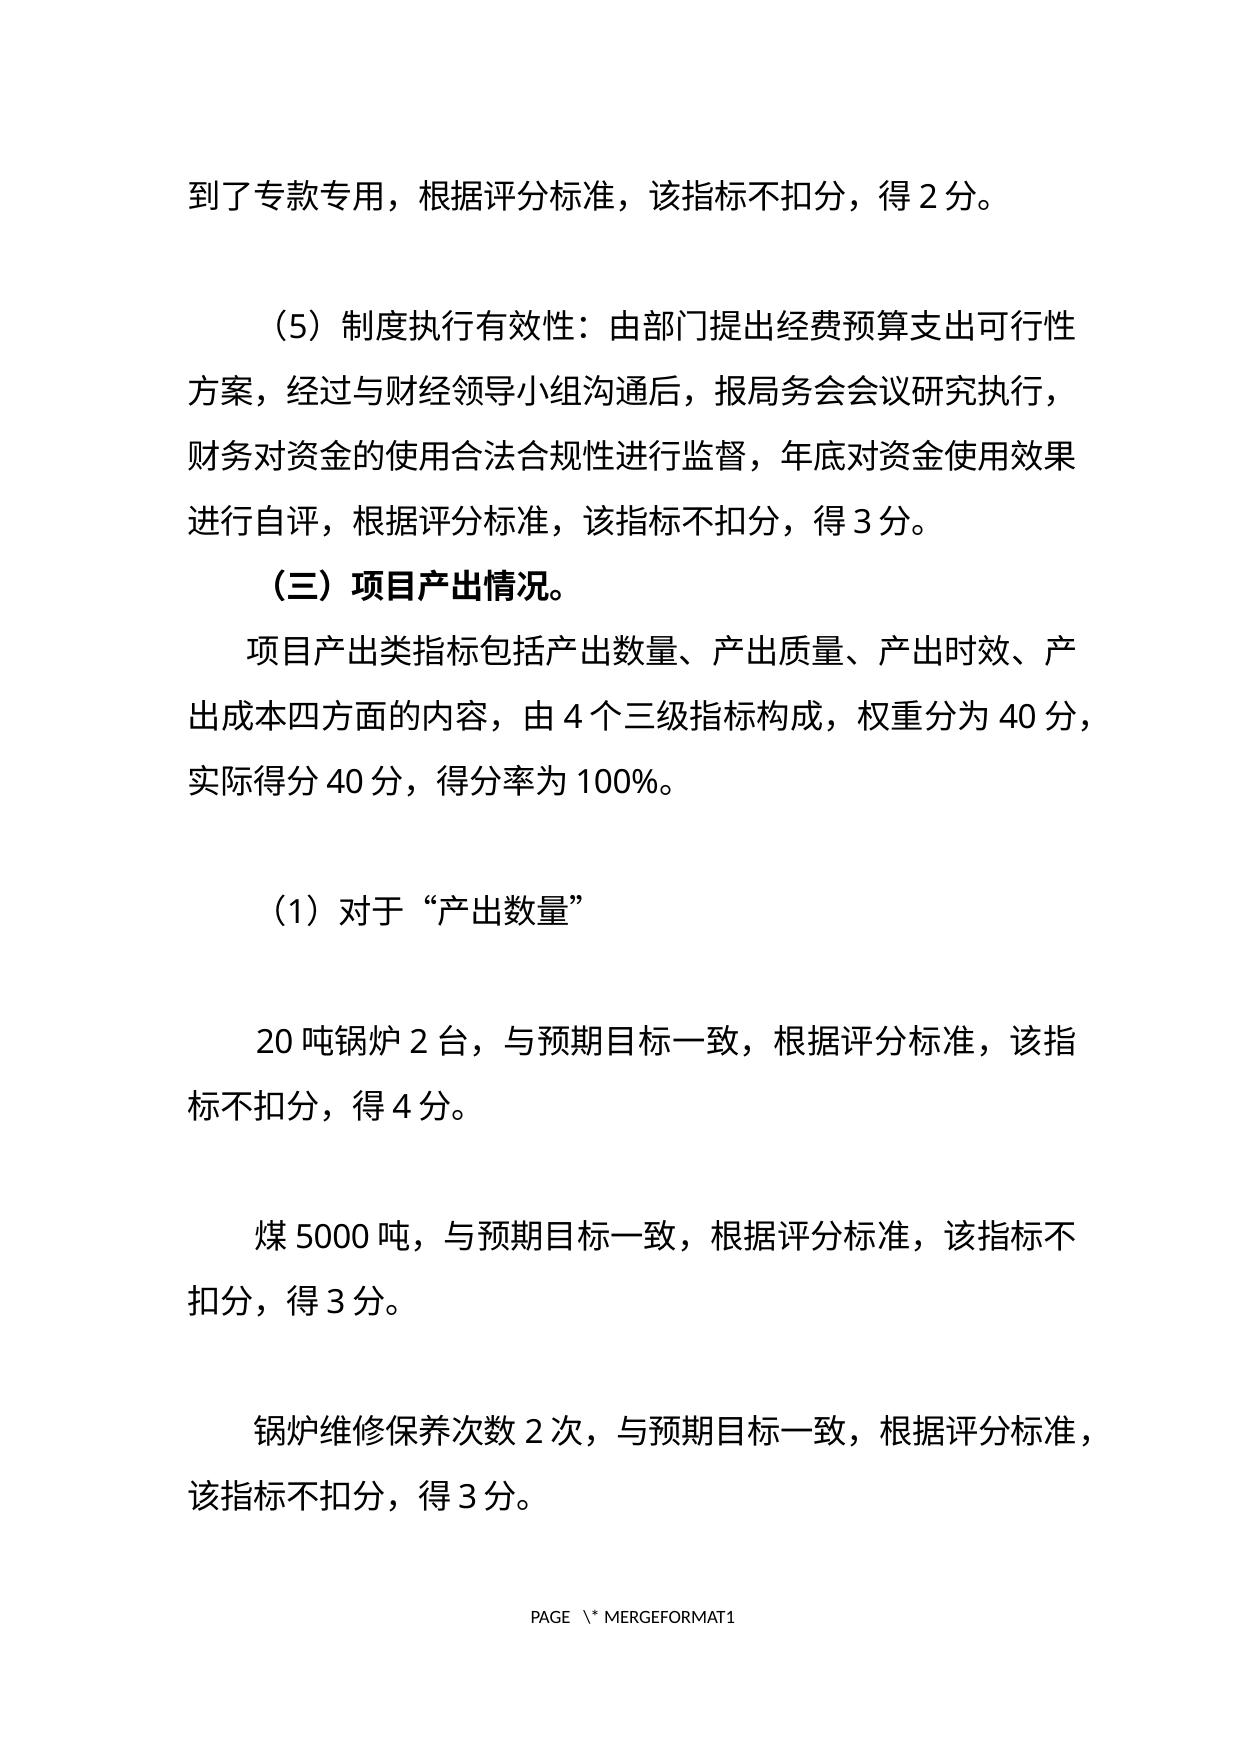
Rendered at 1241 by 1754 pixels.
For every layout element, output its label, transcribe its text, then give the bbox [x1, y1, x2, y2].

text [187, 162, 1078, 552]
text （三）项目产出情况。 [187, 552, 1078, 617]
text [187, 617, 1078, 1527]
